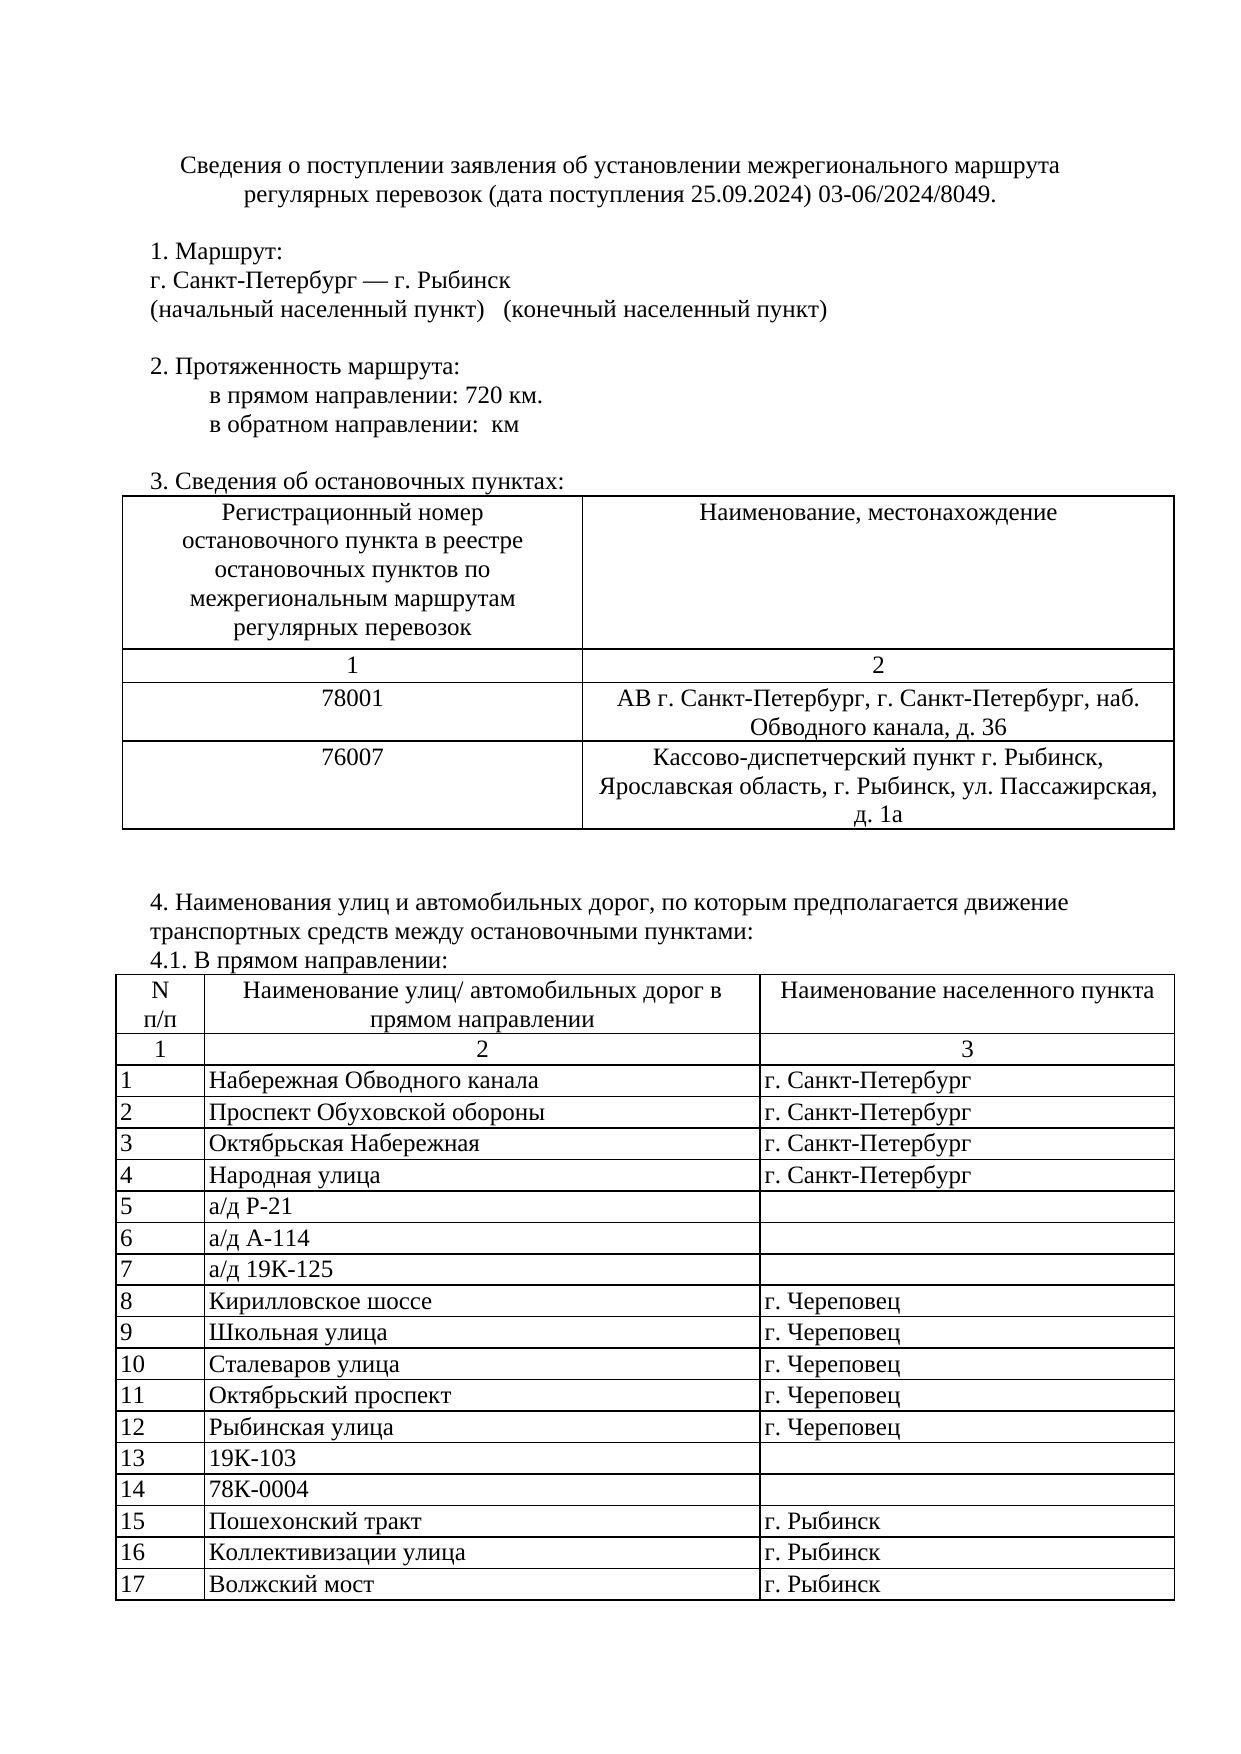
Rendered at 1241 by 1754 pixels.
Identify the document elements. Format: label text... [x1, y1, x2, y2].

text 3. Сведения об остановочных пунктах: [150, 466, 1090, 495]
table_cell 19К-103 [205, 1443, 759, 1473]
table_cell а/д Р-21 [205, 1192, 759, 1221]
table_cell г. Череповец [761, 1380, 1174, 1410]
table_cell 6 [117, 1223, 204, 1253]
table_cell 14 [117, 1475, 204, 1504]
table_cell [761, 1255, 1174, 1284]
table_cell 3 [761, 1034, 1174, 1064]
table_cell АВ г. Санкт-Петербург, г. Санкт-Петербург, наб. Обводного канала, д. 36 [583, 683, 1173, 740]
table_cell 15 [117, 1506, 204, 1536]
table_cell 1 [117, 1066, 204, 1096]
table_cell а/д 19К-125 [205, 1255, 759, 1284]
text 1. Маршрут: [150, 236, 1090, 265]
table_cell Народная улица [205, 1160, 759, 1190]
table_cell г. Череповец [761, 1317, 1174, 1347]
text в прямом направлении: 720 км. [150, 380, 1090, 409]
table_cell 2 [205, 1034, 759, 1064]
table_cell Сталеваров улица [205, 1349, 759, 1379]
table_cell 8 [117, 1286, 204, 1316]
table_cell 1 [117, 1034, 204, 1064]
table_cell г. Рыбинск [761, 1538, 1174, 1567]
table_cell 16 [117, 1538, 204, 1567]
table_cell Октябрьская Набережная [205, 1129, 759, 1158]
table_cell Школьная улица [205, 1317, 759, 1347]
table_cell Октябрьский проспект [205, 1380, 759, 1410]
table_cell 3 [117, 1129, 204, 1158]
table_cell 78К-0004 [205, 1475, 759, 1504]
table_cell 76007 [123, 742, 582, 828]
table_cell [761, 1475, 1174, 1504]
text г. Санкт-Петербург — г. Рыбинск [150, 265, 1090, 294]
table_cell г. Череповец [761, 1412, 1174, 1442]
table_cell Пошехонский тракт [205, 1506, 759, 1536]
table_cell 10 [117, 1349, 204, 1379]
table_cell 2 [583, 650, 1173, 681]
table_cell 2 [117, 1097, 204, 1127]
table_cell г. Санкт-Петербург [761, 1066, 1174, 1096]
table_cell Рыбинская улица [205, 1412, 759, 1442]
table_cell г. Санкт-Петербург [761, 1097, 1174, 1127]
table_header Наименование, местонахождение [583, 497, 1173, 648]
table_header Наименование населенного пункта [761, 975, 1174, 1033]
text в обратном направлении: км [150, 409, 1090, 437]
table_cell г. Санкт-Петербург [761, 1160, 1174, 1190]
table_cell г. Череповец [761, 1349, 1174, 1379]
table_cell Проспект Обуховской обороны [205, 1097, 759, 1127]
table_cell г. Череповец [761, 1286, 1174, 1316]
table_cell [761, 1192, 1174, 1221]
table_cell 4 [117, 1160, 204, 1190]
table_cell Кассово-диспетчерский пункт г. Рыбинск, Ярославская область, г. Рыбинск, ул. Пассажирская, д. 1а [583, 742, 1173, 828]
table_cell а/д А-114 [205, 1223, 759, 1253]
table_header N п/п [117, 975, 204, 1033]
table_cell Кирилловское шоссе [205, 1286, 759, 1316]
table_header Регистрационный номер остановочного пункта в реестре остановочных пунктов по межрегиональным маршрутам регулярных перевозок [123, 497, 582, 648]
text 4. Наименования улиц и автомобильных дорог, по которым предполагается движение транспортных средств между остановочными пунктами: [150, 887, 1090, 945]
table_cell [761, 1443, 1174, 1473]
table_cell 12 [117, 1412, 204, 1442]
table_cell 13 [117, 1443, 204, 1473]
table_cell 78001 [123, 683, 582, 740]
table_header Наименование улиц/ автомобильных дорог в прямом направлении [205, 975, 759, 1033]
table_cell Коллективизации улица [205, 1538, 759, 1567]
table_cell 1 [123, 650, 582, 681]
text 4.1. В прямом направлении: [150, 945, 1090, 973]
table_cell Набережная Обводного канала [205, 1066, 759, 1096]
table_cell 9 [117, 1317, 204, 1347]
table_cell г. Рыбинск [761, 1506, 1174, 1536]
table_cell 11 [117, 1380, 204, 1410]
table_cell Волжский мост [205, 1569, 759, 1599]
table_cell 7 [117, 1255, 204, 1284]
table_cell г. Санкт-Петербург [761, 1129, 1174, 1158]
table_cell [761, 1223, 1174, 1253]
table_cell 5 [117, 1192, 204, 1221]
text Сведения о поступлении заявления об установлении межрегионального маршрута регулярных перевозок (дата поступления 25.09.2024) 03-06/2024/8049. [150, 150, 1090, 207]
text 2. Протяженность маршрута: [150, 351, 1090, 380]
text (начальный населенный пункт) (конечный населенный пункт) [150, 294, 1090, 322]
table_cell г. Рыбинск [761, 1569, 1174, 1599]
table_cell 17 [117, 1569, 204, 1599]
